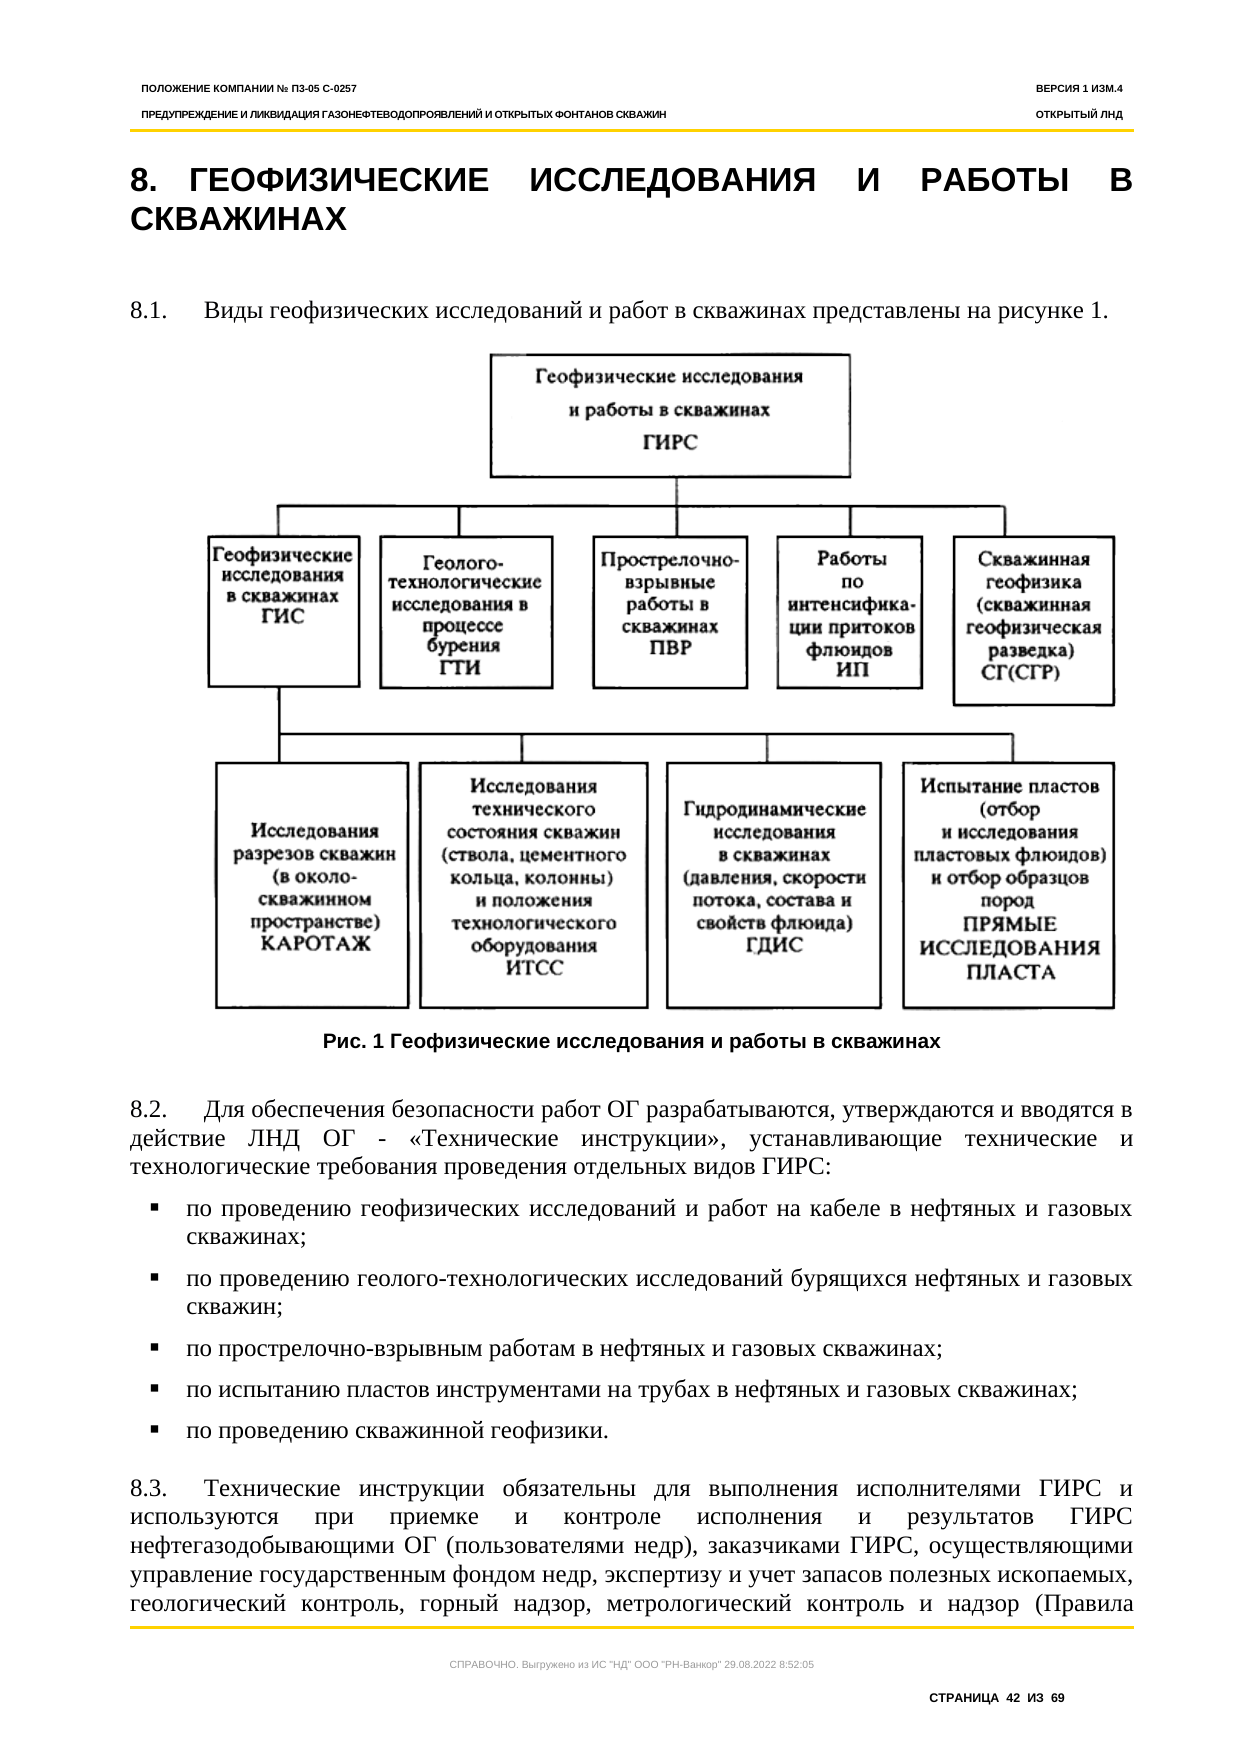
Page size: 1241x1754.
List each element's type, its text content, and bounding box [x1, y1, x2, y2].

list по прострелочно-взрывным работам в нефтяных и газовых скважинах; [149, 1333, 1134, 1361]
list по проведению геофизических исследований и работ на кабеле в нефтяных и газовых скважинах; [149, 1193, 1134, 1250]
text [130, 1473, 1134, 1616]
picture [206, 352, 1117, 1011]
text 8.2. Для обеспечения безопасности работ ОГ разрабатываются, утверждаются и вводятся в действие ЛНД ОГ - «Технические инструкции», устанавливающие технические и технологические требования проведения отдельных видов ГИРС: [130, 1094, 1134, 1180]
list ГЕОФИЗИЧЕСКИЕ ИССЛЕДОВАНИЯ И РАБОТЫ В СКВАЖИНАХ [130, 161, 1134, 237]
text 8.1. Виды геофизических исследований и работ в скважинах представлены на рисунке 1. [130, 295, 1134, 324]
text Рис. 1 Геофизические исследования и работы в скважинах [130, 1029, 1134, 1053]
list по проведению геолого-технологических исследований бурящихся нефтяных и газовых скважин; [149, 1263, 1134, 1320]
list по испытанию пластов инструментами на трубах в нефтяных и газовых скважинах; [149, 1374, 1134, 1403]
list по проведению скважинной геофизики. [149, 1415, 1134, 1444]
